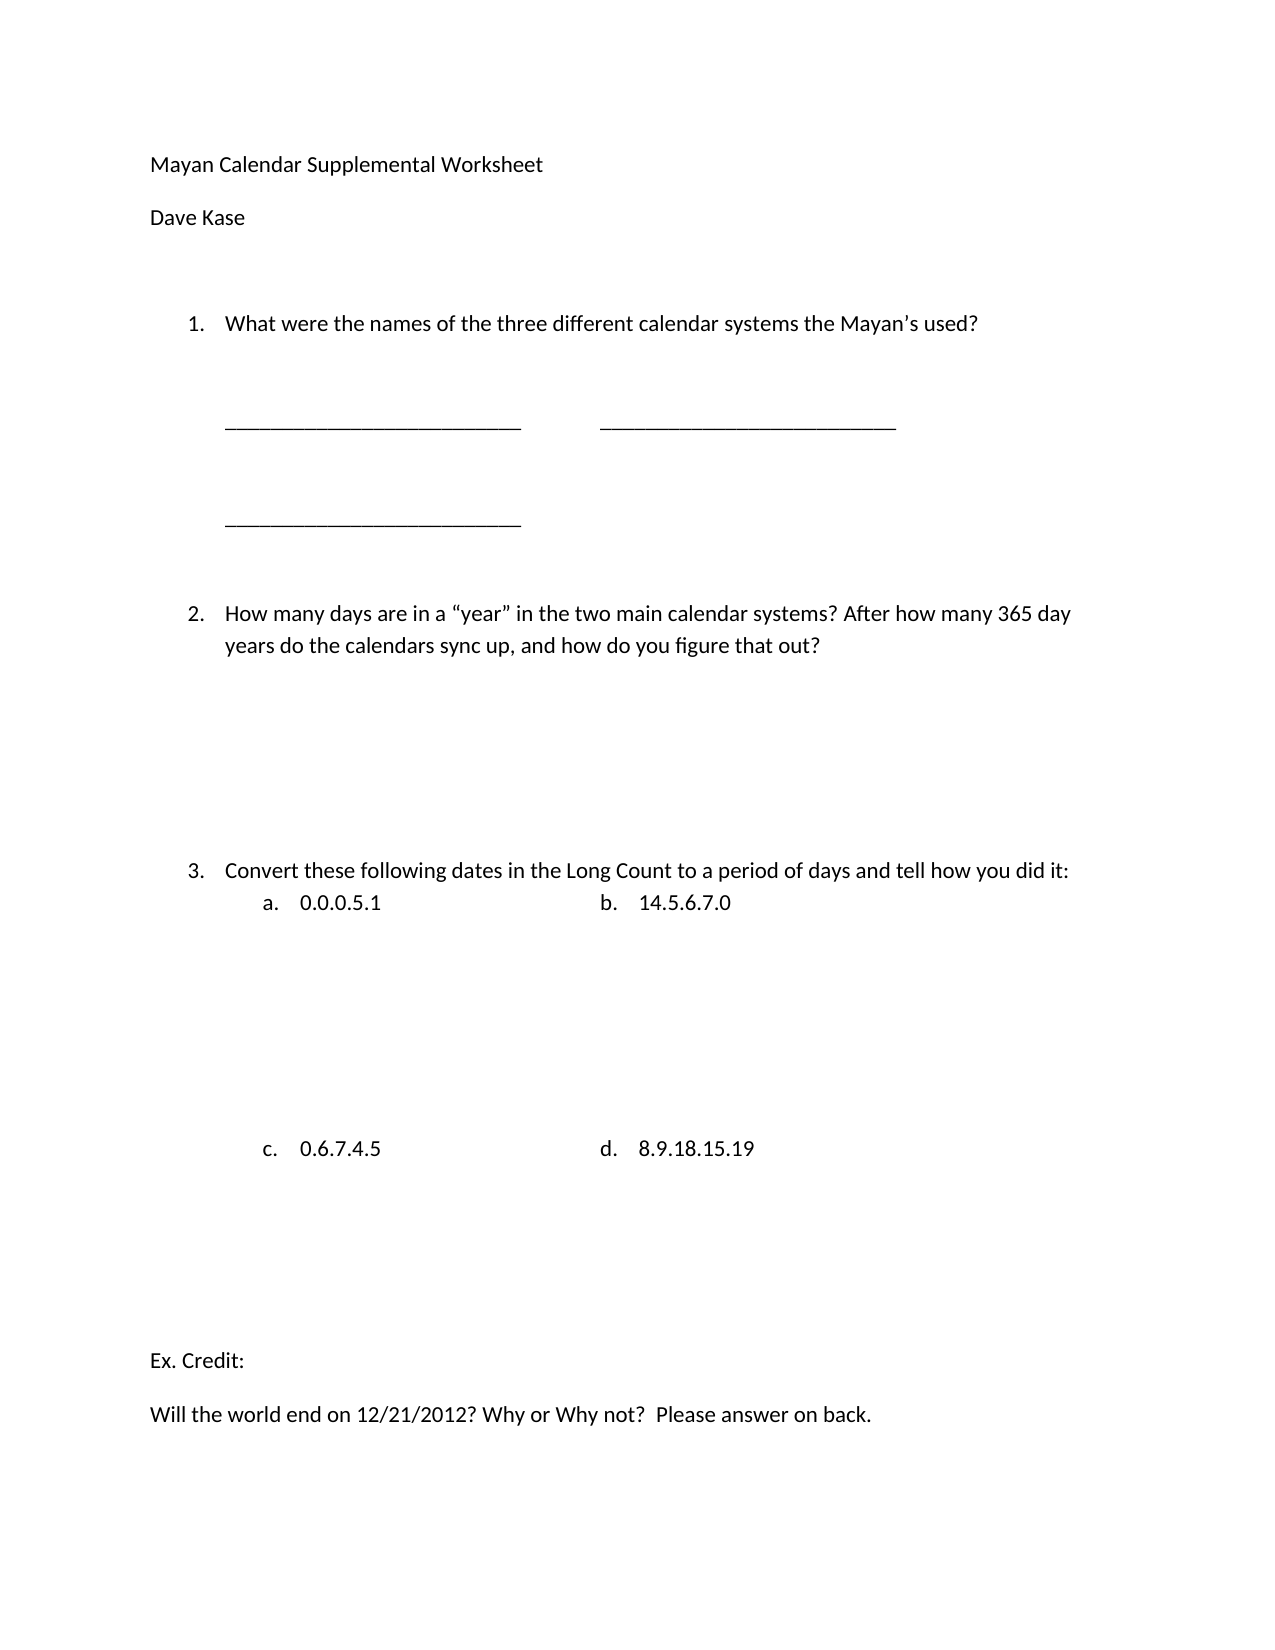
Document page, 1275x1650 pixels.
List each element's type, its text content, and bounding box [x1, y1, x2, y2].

list __________________________ __________________________ [225, 406, 1125, 434]
text Mayan Calendar Supplemental Worksheet [150, 150, 1125, 178]
text Dave Kase [150, 203, 1125, 231]
text Will the world end on 12/21/2012? Why or Why not? Please answer on back. [150, 1400, 1125, 1428]
text Ex. Credit: [150, 1347, 1125, 1375]
list Convert these following dates in the Long Count to a period of days and tell how you did it: [187, 856, 1125, 884]
list How many days are in a “year” in the two main calendar systems? After how many 365 day years do the calendars sync up, and how do you figure that out? [187, 599, 1125, 659]
list __________________________ [225, 502, 1125, 530]
list What were the names of the three different calendar systems the Mayan’s used? [187, 309, 1125, 337]
list 0.0.0.5.1 b. 14.5.6.7.0 [262, 888, 1125, 916]
text c. 0.6.7.4.5 d. 8.9.18.15.19 [262, 1134, 1125, 1163]
